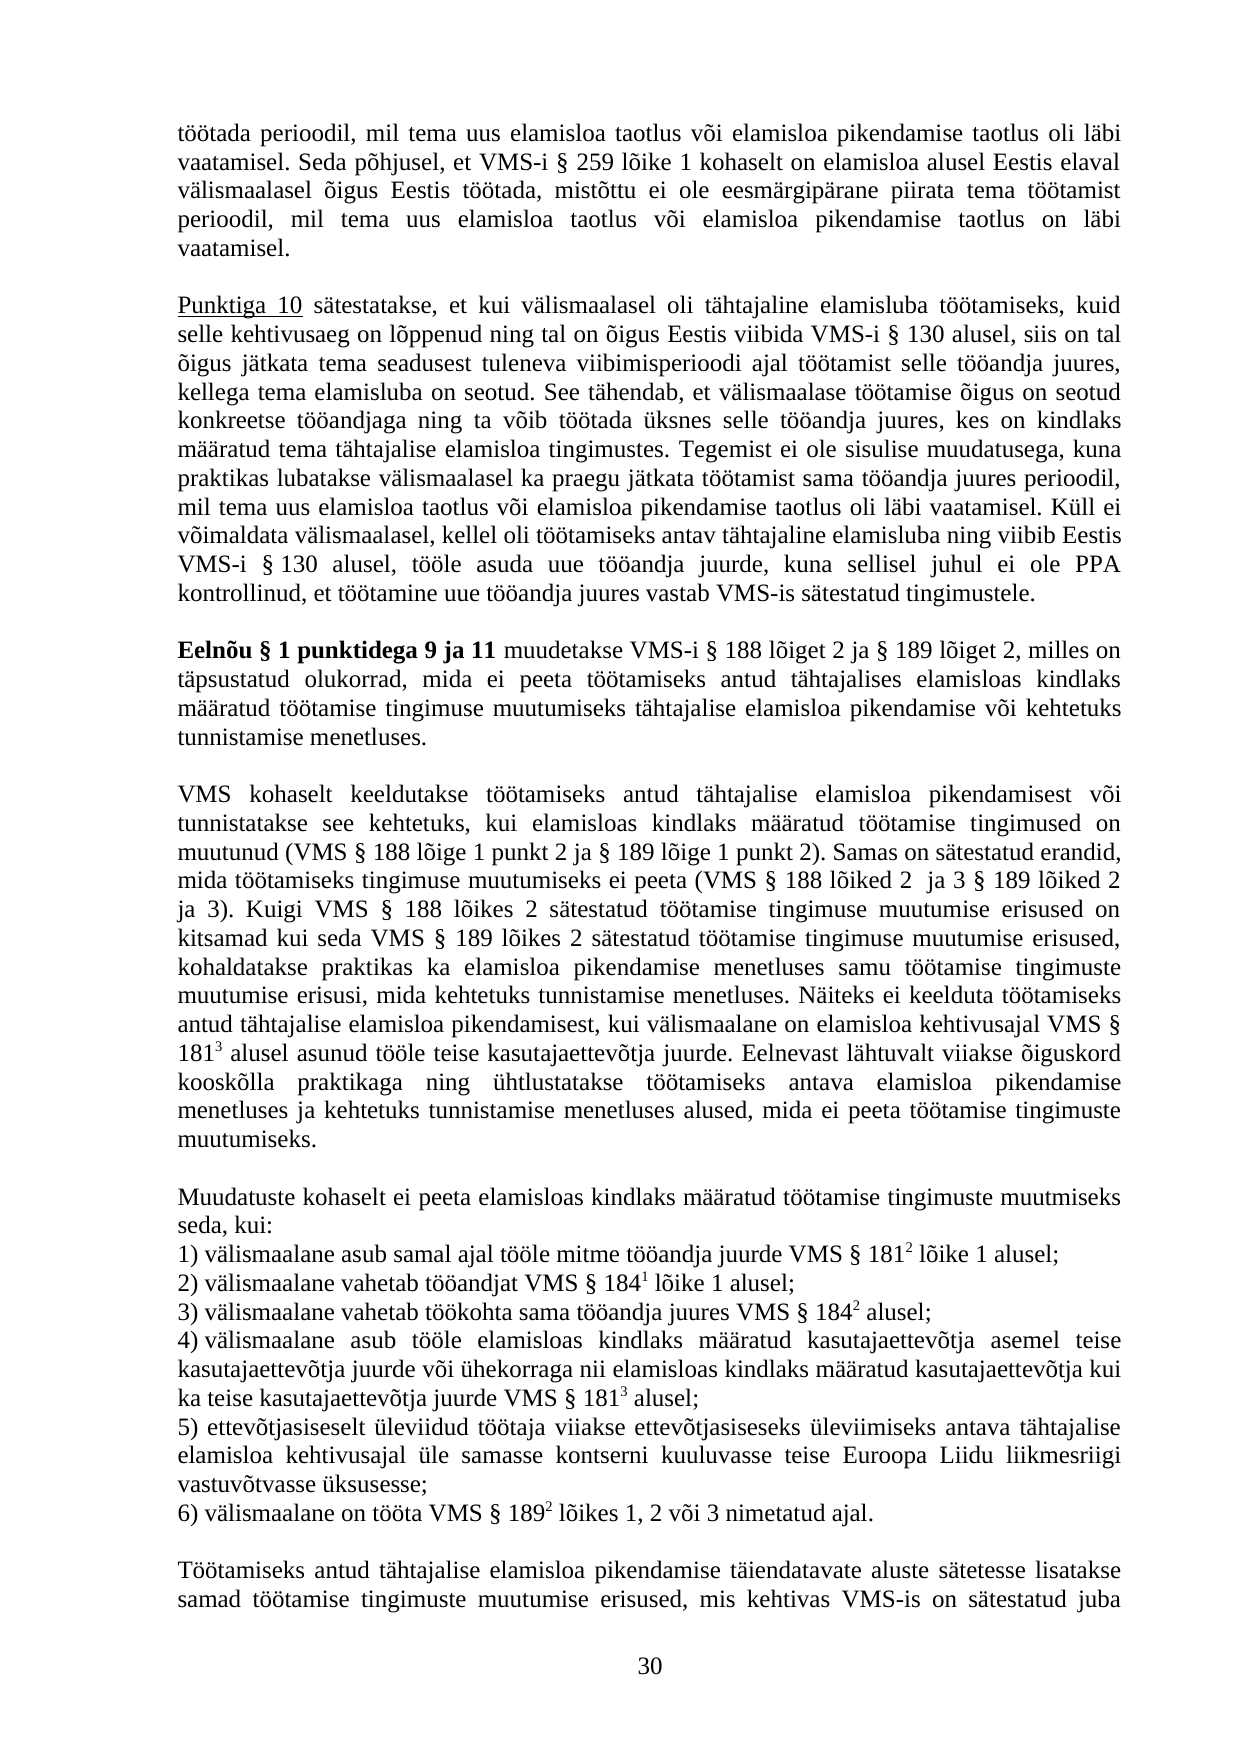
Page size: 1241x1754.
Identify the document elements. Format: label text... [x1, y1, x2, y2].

text 2) välismaalane vahetab tööandjat VMS § 1841 lõike 1 alusel; [177, 1268, 1122, 1297]
text 5) ettevõtjasiseselt üleviidud töötaja viiakse ettevõtjasiseseks üleviimiseks antava tähtajalise elamisloa kehtivusajal üle samasse kontserni kuuluvasse teise Euroopa Liidu liikmesriigi vastuvõtvasse üksusesse; [177, 1412, 1122, 1498]
text 4) välismaalane asub tööle elamisloas kindlaks määratud kasutajaettevõtja asemel teise kasutajaettevõtja juurde või ühekorraga nii elamisloas kindlaks määratud kasutajaettevõtja kui ka teise kasutajaettevõtja juurde VMS § 1813 alusel; [177, 1326, 1122, 1412]
text 6) välismaalane on tööta VMS § 1892 lõikes 1, 2 või 3 nimetatud ajal. [177, 1498, 1122, 1527]
text VMS kohaselt keeldutakse töötamiseks antud tähtajalise elamisloa pikendamisest või tunnistatakse see kehtetuks, kui elamisloas kindlaks määratud töötamise tingimused on muutunud (VMS § 188 lõige 1 punkt 2 ja § 189 lõige 1 punkt 2). Samas on sätestatud erandid, mida töötamiseks tingimuse muutumiseks ei peeta (VMS § 188 lõiked 2 ja 3 § 189 lõiked 2 ja 3). Kuigi VMS § 188 lõikes 2 sätestatud töötamise tingimuse muutumise erisused on kitsamad kui seda VMS § 189 lõikes 2 sätestatud töötamise tingimuse muutumise erisused, kohaldatakse praktikas ka elamisloa pikendamise menetluses samu töötamise tingimuste muutumise erisusi, mida kehtetuks tunnistamise menetluses. Näiteks ei keelduta töötamiseks antud tähtajalise elamisloa pikendamisest, kui välismaalane on elamisloa kehtivusajal VMS § 1813 alusel asunud tööle teise kasutajaettevõtja juurde. Eelnevast lähtuvalt viiakse õiguskord kooskõlla praktikaga ning ühtlustatakse töötamiseks antava elamisloa pikendamise menetluses ja kehtetuks tunnistamise menetluses alused, mida ei peeta töötamise tingimuste muutumiseks. [177, 779, 1122, 1153]
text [177, 1556, 1122, 1613]
text Muudatuste kohaselt ei peeta elamisloas kindlaks määratud töötamise tingimuste muutmiseks seda, kui: [177, 1182, 1122, 1239]
text 1) välismaalane asub samal ajal tööle mitme tööandja juurde VMS § 1812 lõike 1 alusel; [177, 1239, 1122, 1268]
text 3) välismaalane vahetab töökohta sama tööandja juures VMS § 1842 alusel; [177, 1297, 1122, 1326]
text Eelnõu § 1 punktidega 9 ja 11 muudetakse VMS-i § 188 lõiget 2 ja § 189 lõiget 2, milles on täpsustatud olukorrad, mida ei peeta töötamiseks antud tähtajalises elamisloas kindlaks määratud töötamise tingimuse muutumiseks tähtajalise elamisloa pikendamise või kehtetuks tunnistamise menetluses. [177, 636, 1122, 751]
text Punktiga 10 sätestatakse, et kui välismaalasel oli tähtajaline elamisluba töötamiseks, kuid selle kehtivusaeg on lõppenud ning tal on õigus Eestis viibida VMS-i § 130 alusel, siis on tal õigus jätkata tema seadusest tuleneva viibimisperioodi ajal töötamist selle tööandja juures, kellega tema elamisluba on seotud. See tähendab, et välismaalase töötamise õigus on seotud konkreetse tööandjaga ning ta võib töötada üksnes selle tööandja juures, kes on kindlaks määratud tema tähtajalise elamisloa tingimustes. Tegemist ei ole sisulise muudatusega, kuna praktikas lubatakse välismaalasel ka praegu jätkata töötamist sama tööandja juures perioodil, mil tema uus elamisloa taotlus või elamisloa pikendamise taotlus oli läbi vaatamisel. Küll ei võimaldata välismaalasel, kellel oli töötamiseks antav tähtajaline elamisluba ning viibib Eestis VMS-i § 130 alusel, tööle asuda uue tööandja juurde, kuna sellisel juhul ei ole PPA kontrollinud, et töötamine uue tööandja juures vastab VMS-is sätestatud tingimustele. [177, 291, 1122, 607]
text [177, 118, 1122, 262]
